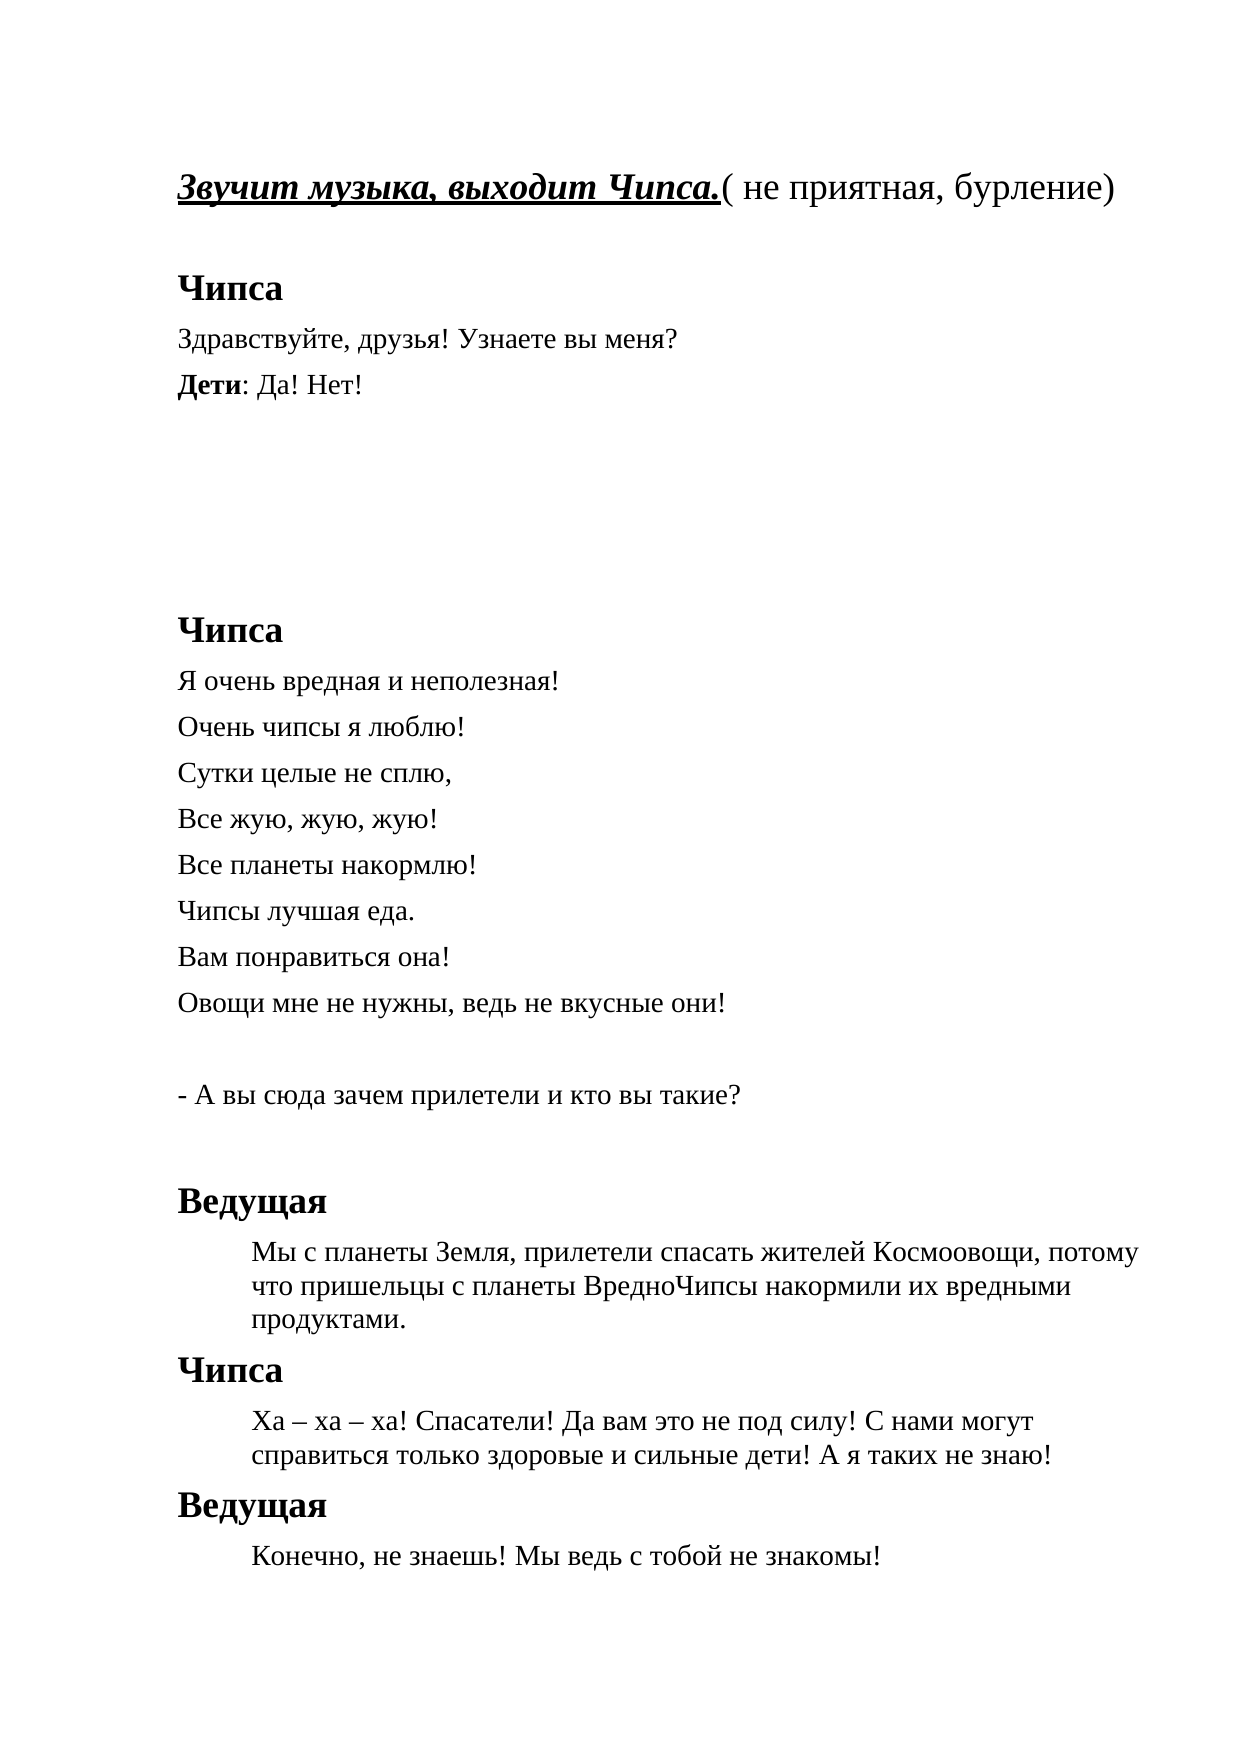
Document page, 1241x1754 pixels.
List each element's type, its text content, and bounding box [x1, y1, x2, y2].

text Звучит музыка, выходит Чипса.( не приятная, бурление) [177, 164, 1152, 207]
text Чипса [177, 266, 1152, 309]
text Мы с планеты Земля, прилетели спасать жителей Космоовощи, потому что пришельцы с планеты ВредноЧипсы накормили их вредными продуктами. [251, 1234, 1152, 1335]
text Чипсы лучшая еда. [177, 893, 1152, 927]
text Чипса [177, 607, 1152, 650]
text Ха – ха – ха! Спасатели! Да вам это не под силу! С нами могут справиться только здоровые и сильные дети! А я таких не знаю! [251, 1403, 1152, 1470]
text Овощи мне не нужны, ведь не вкусные они! [177, 985, 1152, 1019]
text Здравствуйте, друзья! Узнаете вы меня? [177, 321, 1152, 355]
text Сутки целые не сплю, [177, 755, 1152, 788]
text Вам понравиться она! [177, 939, 1152, 973]
text Все жую, жую, жую! [177, 801, 1152, 834]
text Очень чипсы я люблю! [177, 709, 1152, 742]
text Дети: Да! Нет! [177, 367, 1152, 401]
text - А вы сюда зачем прилетели и кто вы такие? [177, 1077, 1152, 1111]
text Я очень вредная и неполезная! [177, 663, 1152, 696]
text Чипса [177, 1348, 1152, 1391]
text Конечно, не знаешь! Мы ведь с тобой не знакомы! [177, 1538, 1152, 1572]
text Ведущая [177, 1483, 1152, 1526]
text Все планеты накормлю! [177, 847, 1152, 881]
text Ведущая [177, 1179, 1152, 1222]
